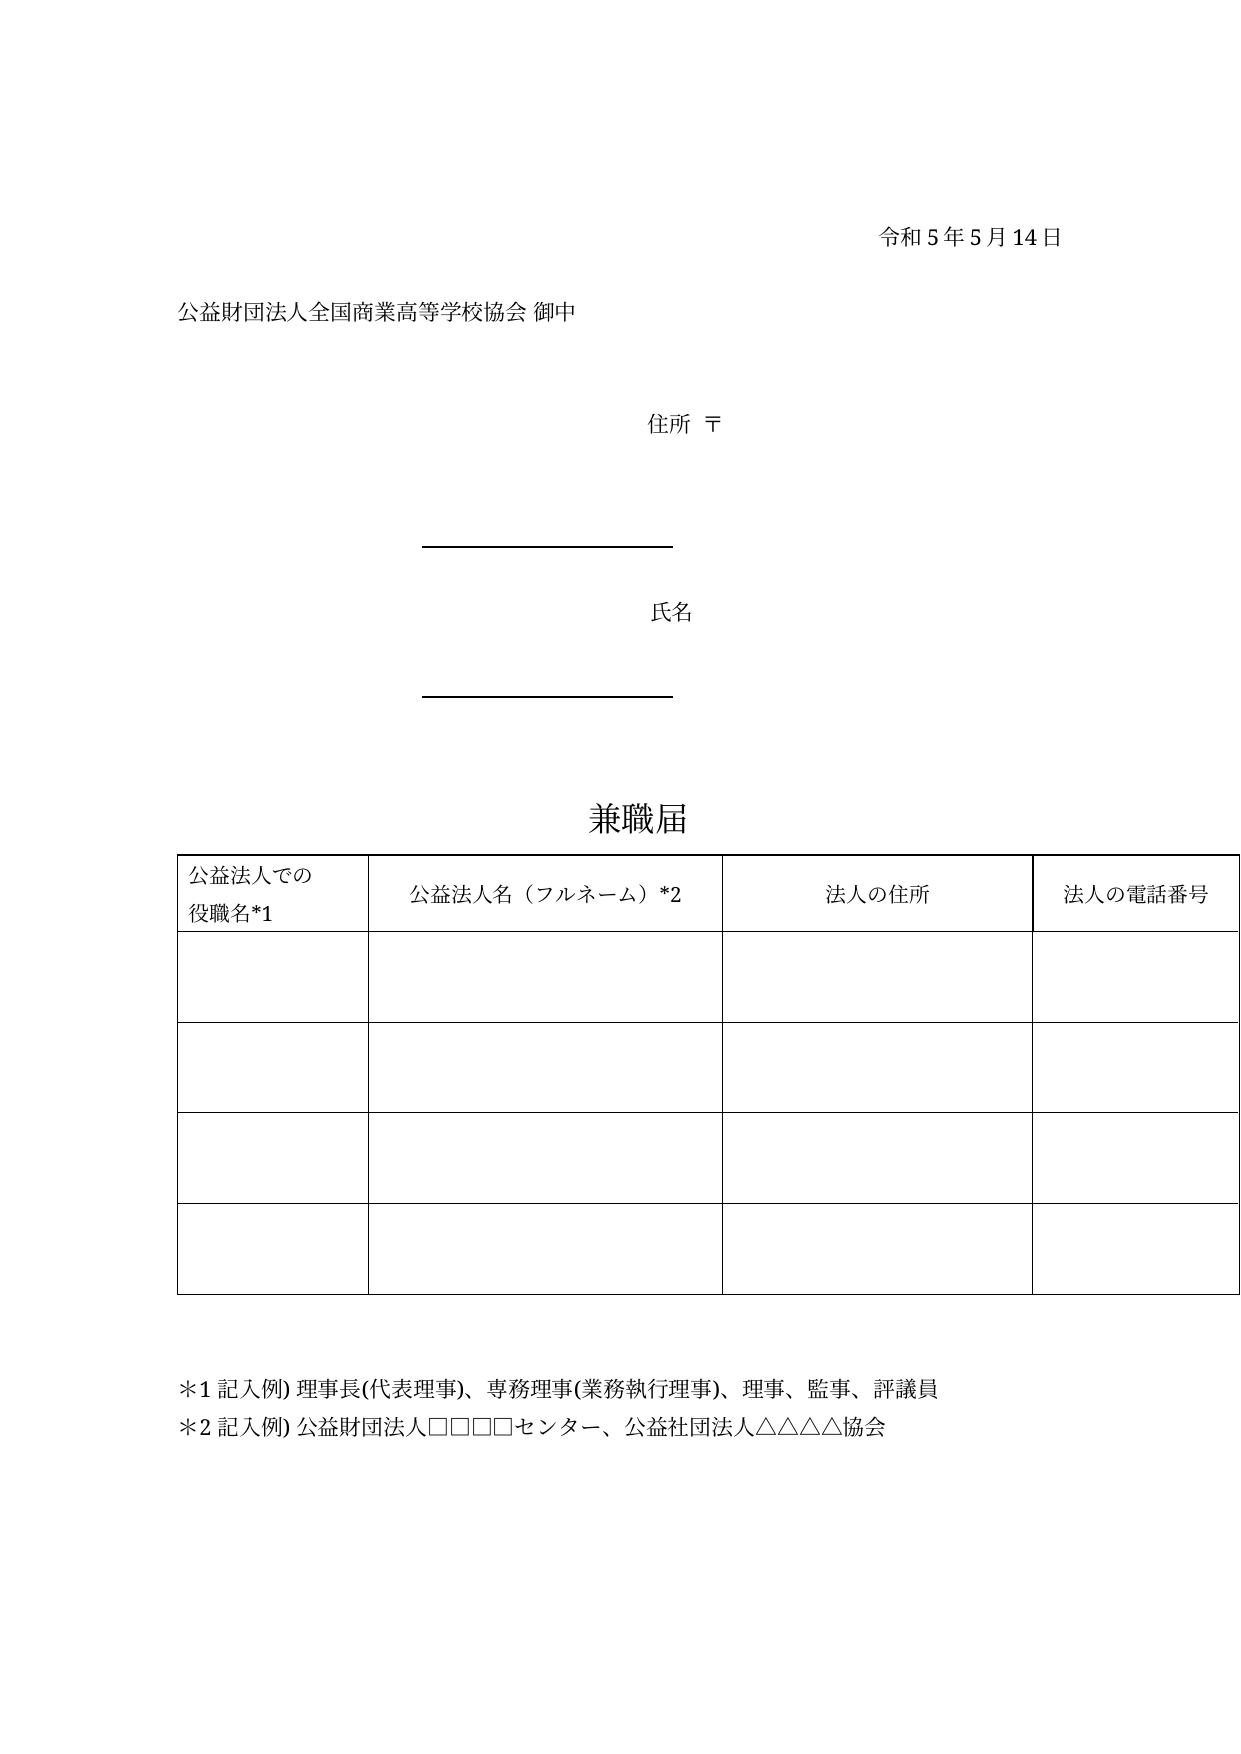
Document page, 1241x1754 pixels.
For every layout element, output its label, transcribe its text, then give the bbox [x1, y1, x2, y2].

table_header 公益法人名（フルネーム）*2 [369, 856, 722, 931]
table_cell [178, 1113, 368, 1203]
table_header 法人の住所 [723, 856, 1032, 931]
text ＊1 記入例) 理事長(代表理事)、専務理事(業務執行理事)、理事、監事、評議員 [177, 1370, 1063, 1407]
table_cell [723, 1023, 1032, 1112]
text 令和5年5月14日 [177, 217, 1063, 254]
text ＊2 記入例) 公益財団法人□□□□センター、公益社団法人△△△△協会 [177, 1407, 1063, 1445]
table_cell [178, 1023, 368, 1112]
text 住所 〒 [177, 404, 1063, 442]
table_cell [369, 1113, 722, 1203]
table_cell [1033, 1022, 1239, 1112]
table_cell [178, 1204, 368, 1294]
table_cell [1033, 1112, 1239, 1203]
table_header 公益法人での 役職名*1 [178, 856, 368, 931]
table_header 法人の電話番号 [1034, 856, 1239, 931]
text 兼職届 [588, 779, 1063, 854]
table_cell [369, 1023, 722, 1112]
table_cell [1033, 931, 1239, 1022]
table_cell [178, 932, 368, 1022]
table_cell [369, 1204, 722, 1294]
table_cell [723, 932, 1032, 1022]
table_cell [723, 1113, 1032, 1203]
table_cell [369, 932, 722, 1022]
table_cell [1033, 1203, 1239, 1294]
text 氏名 [177, 592, 1063, 629]
text 公益財団法人全国商業高等学校協会 御中 [177, 292, 1063, 329]
table_cell [723, 1204, 1032, 1294]
